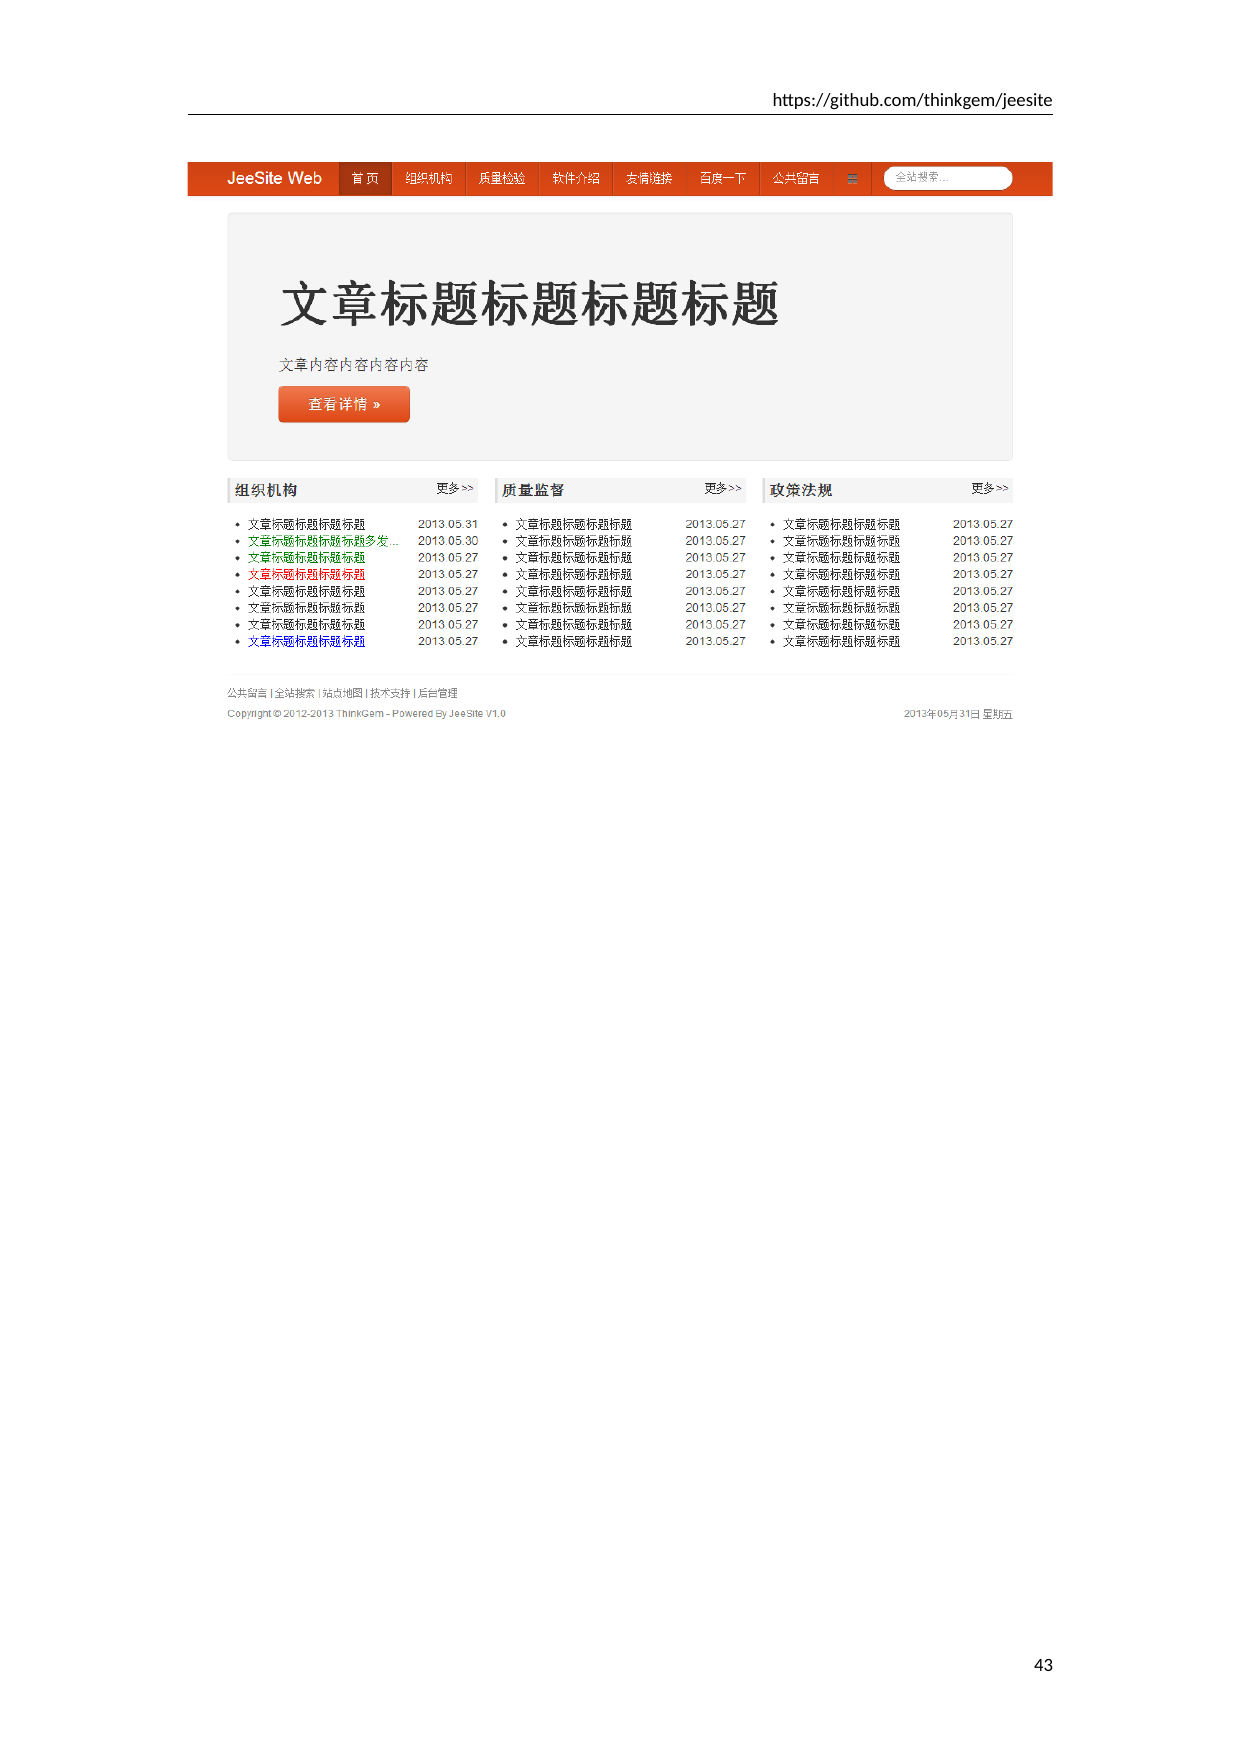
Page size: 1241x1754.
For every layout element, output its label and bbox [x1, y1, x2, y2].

picture [187, 162, 1053, 731]
